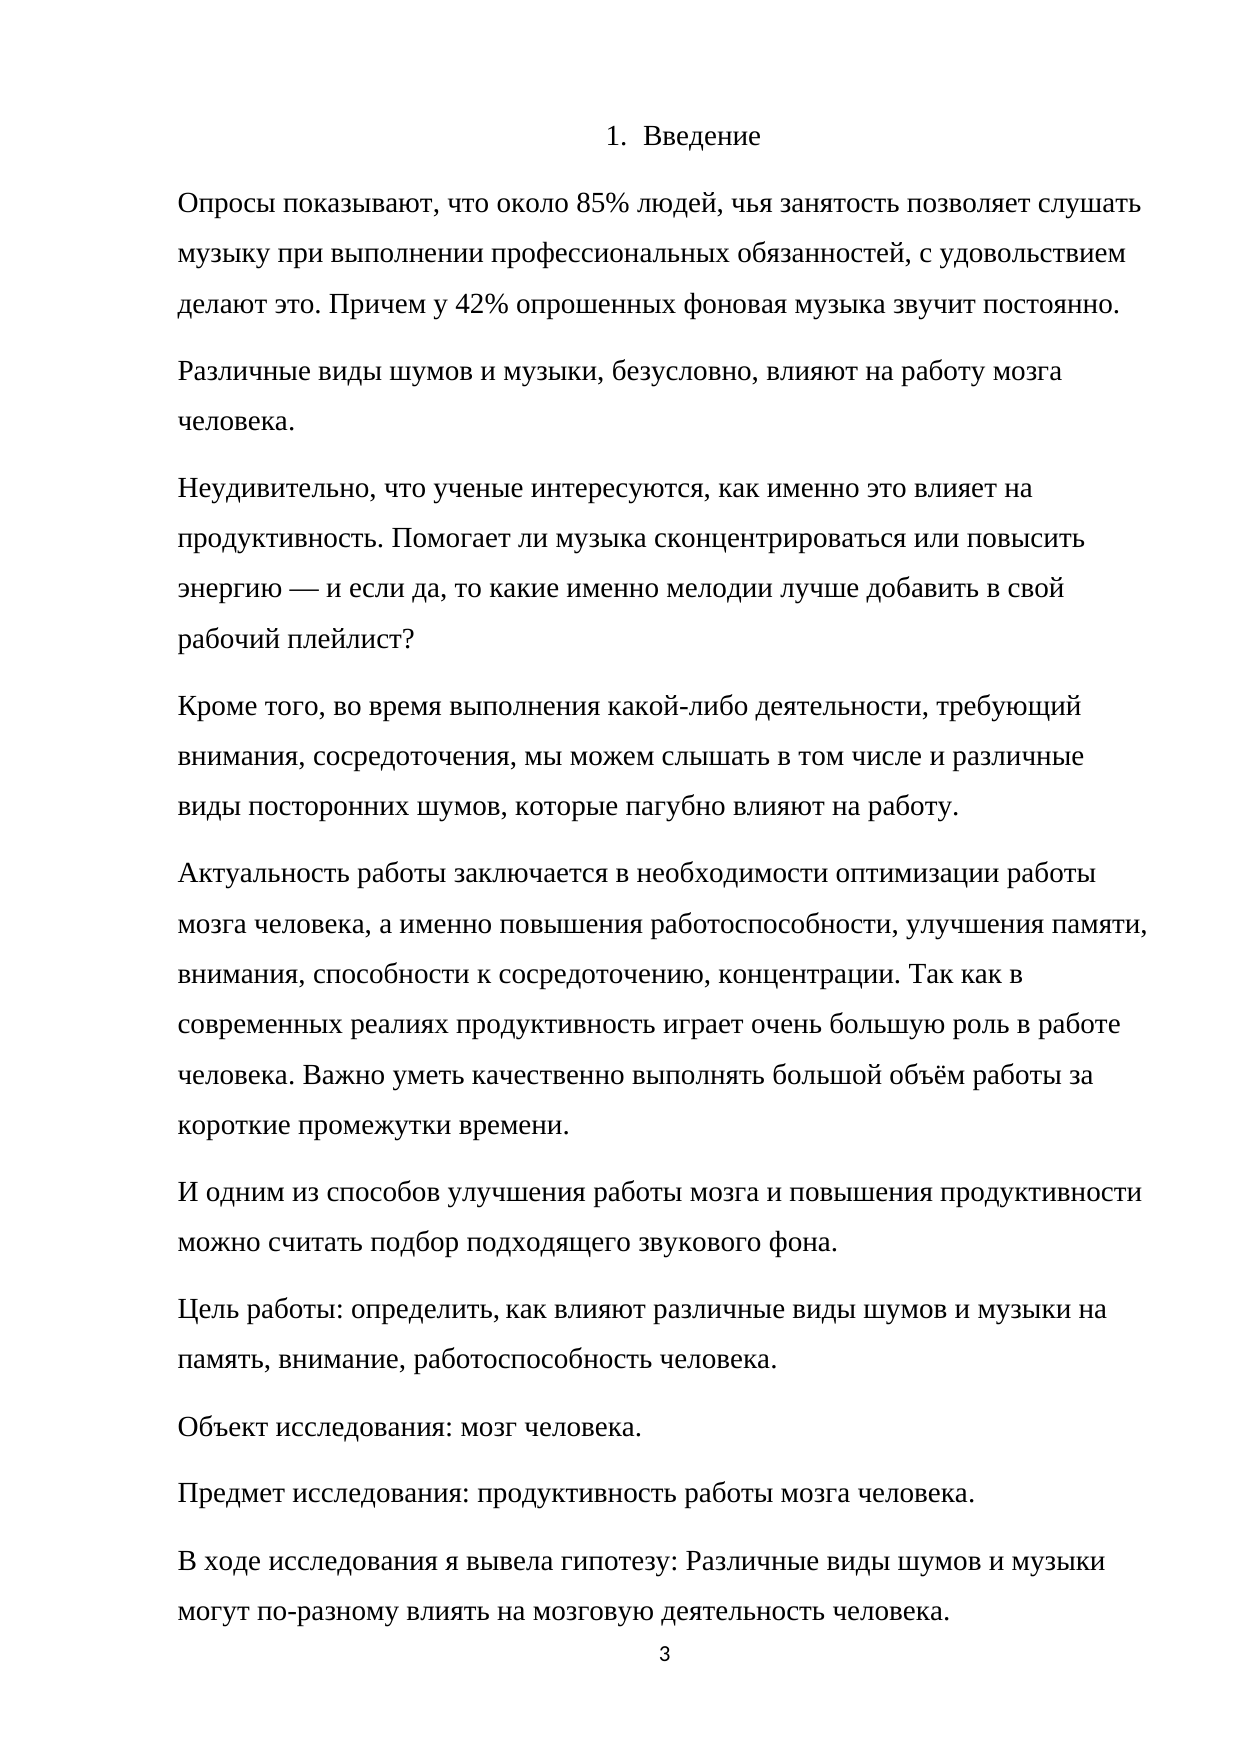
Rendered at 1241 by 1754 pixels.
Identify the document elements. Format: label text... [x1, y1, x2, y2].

text Актуальность работы заключается в необходимости оптимизации работы мозга человека, а именно повышения работоспособности, улучшения памяти, внимания, способности к сосредоточению, концентрации. Так как в современных реалиях продуктивность играет очень большую роль в работе человека. Важно уметь качественно выполнять большой объём работы за короткие промежутки времени. [177, 856, 1152, 1141]
text Неудивительно, что ученые интересуются, как именно это влияет на продуктивность. Помогает ли музыка сконцентрироваться или повысить энергию — и если да, то какие именно мелодии лучше добавить в свой рабочий плейлист? [177, 470, 1152, 654]
text Опросы показывают, что около 85% людей, чья занятость позволяет слушать музыку при выполнении профессиональных обязанностей, с удовольствием делают это. Причем у 42% опрошенных фоновая музыка звучит постоянно. [177, 185, 1152, 319]
text И одним из способов улучшения работы мозга и повышения продуктивности можно считать подбор подходящего звукового фона. [177, 1174, 1152, 1258]
text Объект исследования: мозг человека. [177, 1409, 1152, 1442]
text Цель работы: определить, как влияют различные виды шумов и музыки на память, внимание, работоспособность человека. [177, 1291, 1152, 1375]
text Различные виды шумов и музыки, безусловно, влияют на работу мозга человека. [177, 353, 1152, 437]
text В ходе исследования я вывела гипотезу: Различные виды шумов и музыки могут по-разному влиять на мозговую деятельность человека. [177, 1543, 1152, 1626]
text Кроме того, во время выполнения какой-либо деятельности, требующий внимания, сосредоточения, мы можем слышать в том числе и различные виды посторонних шумов, которые пагубно влияют на работу. [177, 688, 1152, 822]
text Предмет исследования: продуктивность работы мозга человека. [177, 1476, 1152, 1509]
list Введение [215, 118, 1152, 152]
